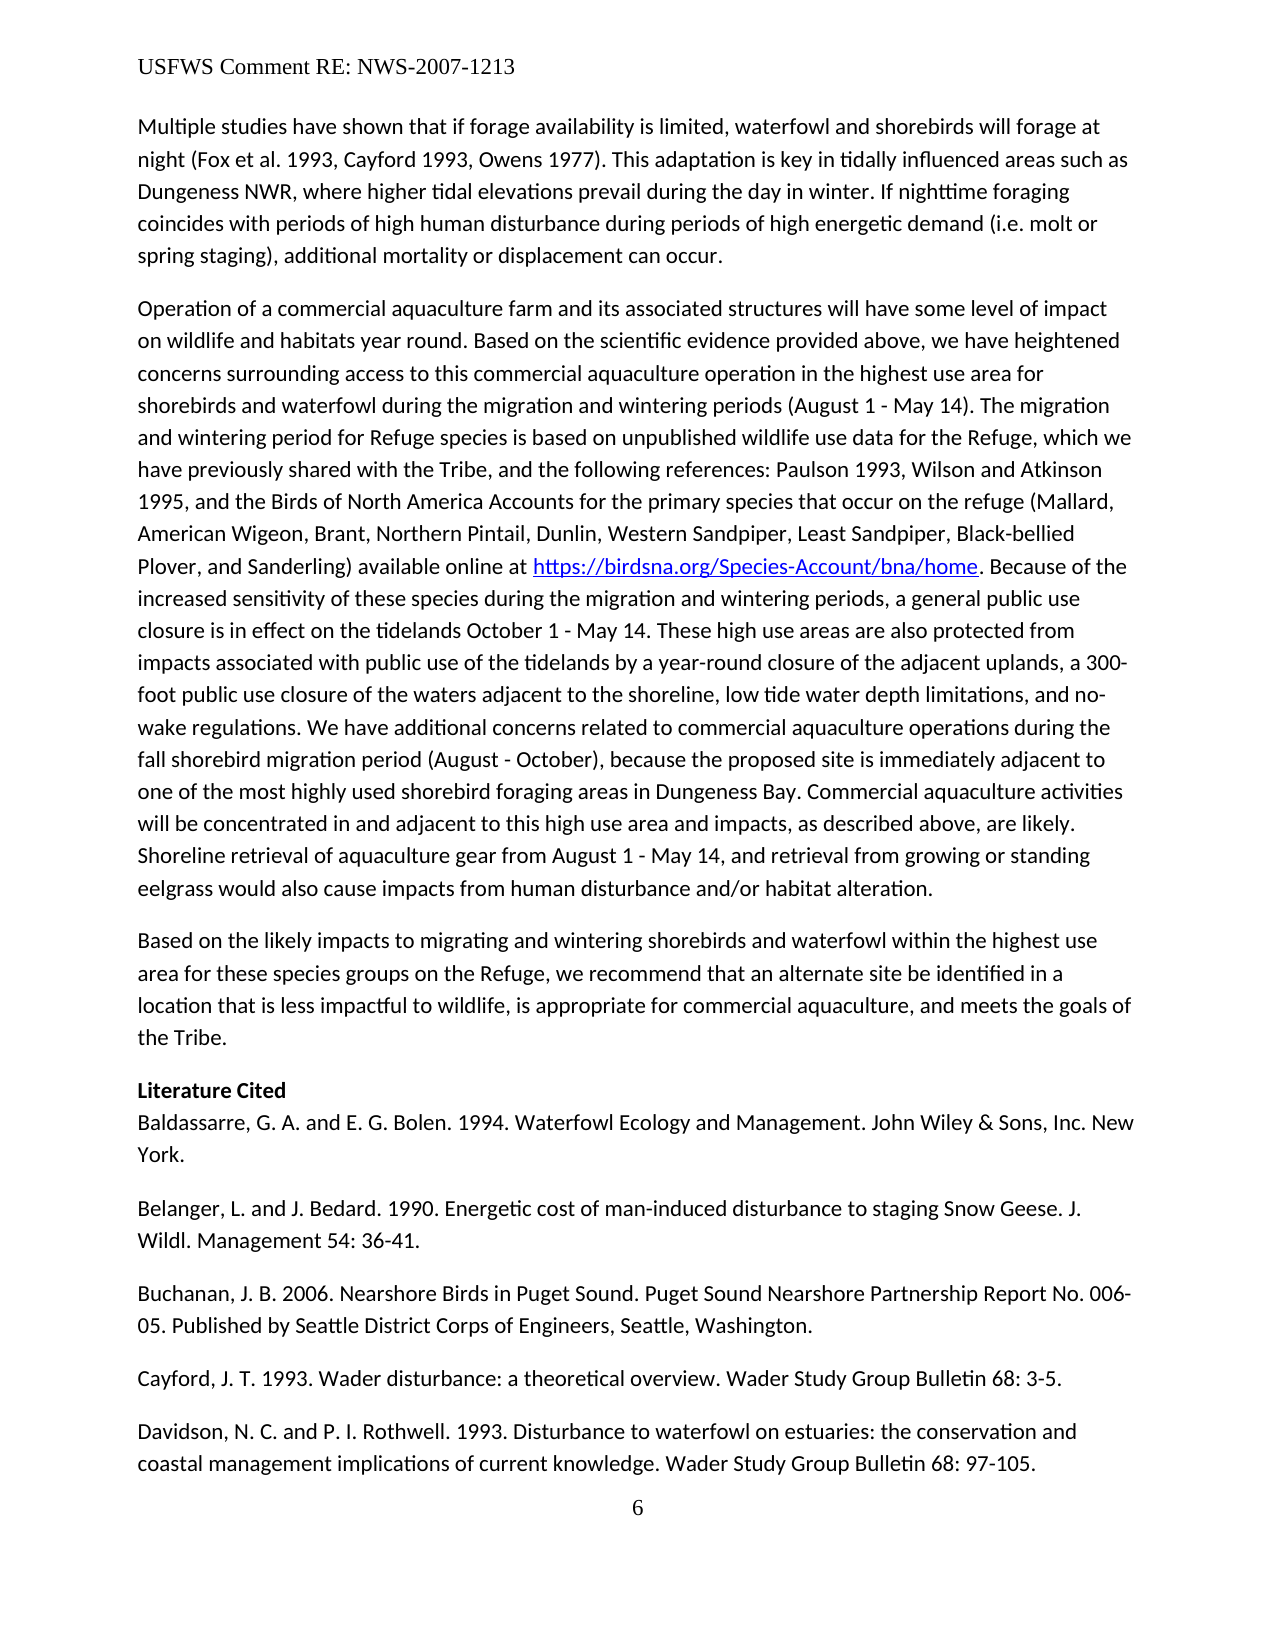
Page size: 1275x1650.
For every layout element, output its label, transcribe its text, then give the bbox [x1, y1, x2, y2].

text Buchanan, J. B. 2006. Nearshore Birds in Puget Sound. Puget Sound Nearshore Partnership Report No. 006-05. Published by Seattle District Corps of Engineers, Seattle, Washington. [137, 1279, 1137, 1339]
text Multiple studies have shown that if forage availability is limited, waterfowl and shorebirds will forage at night (Fox et al. 1993, Cayford 1993, Owens 1977). This adaptation is key in tidally influenced areas such as Dungeness NWR, where higher tidal elevations prevail during the day in winter. If nighttime foraging coincides with periods of high human disturbance during periods of high energetic demand (i.e. molt or spring staging), additional mortality or displacement can occur. [137, 112, 1137, 269]
text Baldassarre, G. A. and E. G. Bolen. 1994. Waterfowl Ecology and Management. John Wiley & Sons, Inc. New York. [137, 1108, 1137, 1169]
text Davidson, N. C. and P. I. Rothwell. 1993. Disturbance to waterfowl on estuaries: the conservation and coastal management implications of current knowledge. Wader Study Group Bulletin 68: 97-105. [137, 1417, 1137, 1477]
text Cayford, J. T. 1993. Wader disturbance: a theoretical overview. Wader Study Group Bulletin 68: 3-5. [137, 1364, 1137, 1392]
text Belanger, L. and J. Bedard. 1990. Energetic cost of man-induced disturbance to staging Snow Geese. J. Wildl. Management 54: 36-41. [137, 1194, 1137, 1254]
text Operation of a commercial aquaculture farm and its associated structures will have some level of impact on wildlife and habitats year round. Based on the scientific evidence provided above, we have heightened concerns surrounding access to this commercial aquaculture operation in the highest use area for shorebirds and waterfowl during the migration and wintering periods (August 1 - May 14). The migration and wintering period for Refuge species is based on unpublished wildlife use data for the Refuge, which we have previously shared with the Tribe, and the following references: Paulson 1993, Wilson and Atkinson 1995, and the Birds of North America Accounts for the primary species that occur on the refuge (Mallard, American Wigeon, Brant, Northern Pintail, Dunlin, Western Sandpiper, Least Sandpiper, Black-bellied Plover, and Sanderling) available online at https://birdsna.org/Species-Account/bna/home. Because of the increased sensitivity of these species during the migration and wintering periods, a general public use closure is in effect on the tidelands October 1 - May 14. These high use areas are also protected from impacts associated with public use of the tidelands by a year-round closure of the adjacent uplands, a 300-foot public use closure of the waters adjacent to the shoreline, low tide water depth limitations, and no-wake regulations. We have additional concerns related to commercial aquaculture operations during the fall shorebird migration period (August - October), because the proposed site is immediately adjacent to one of the most highly used shorebird foraging areas in Dungeness Bay. Commercial aquaculture activities will be concentrated in and adjacent to this high use area and impacts, as described above, are likely. Shoreline retrieval of aquaculture gear from August 1 - May 14, and retrieval from growing or standing eelgrass would also cause impacts from human disturbance and/or habitat alteration. [137, 294, 1137, 902]
text Based on the likely impacts to migrating and wintering shorebirds and waterfowl within the highest use area for these species groups on the Refuge, we recommend that an alternate site be identified in a location that is less impactful to wildlife, is appropriate for commercial aquaculture, and meets the goals of the Tribe. [137, 927, 1137, 1051]
text Literature Cited [137, 1076, 1137, 1104]
